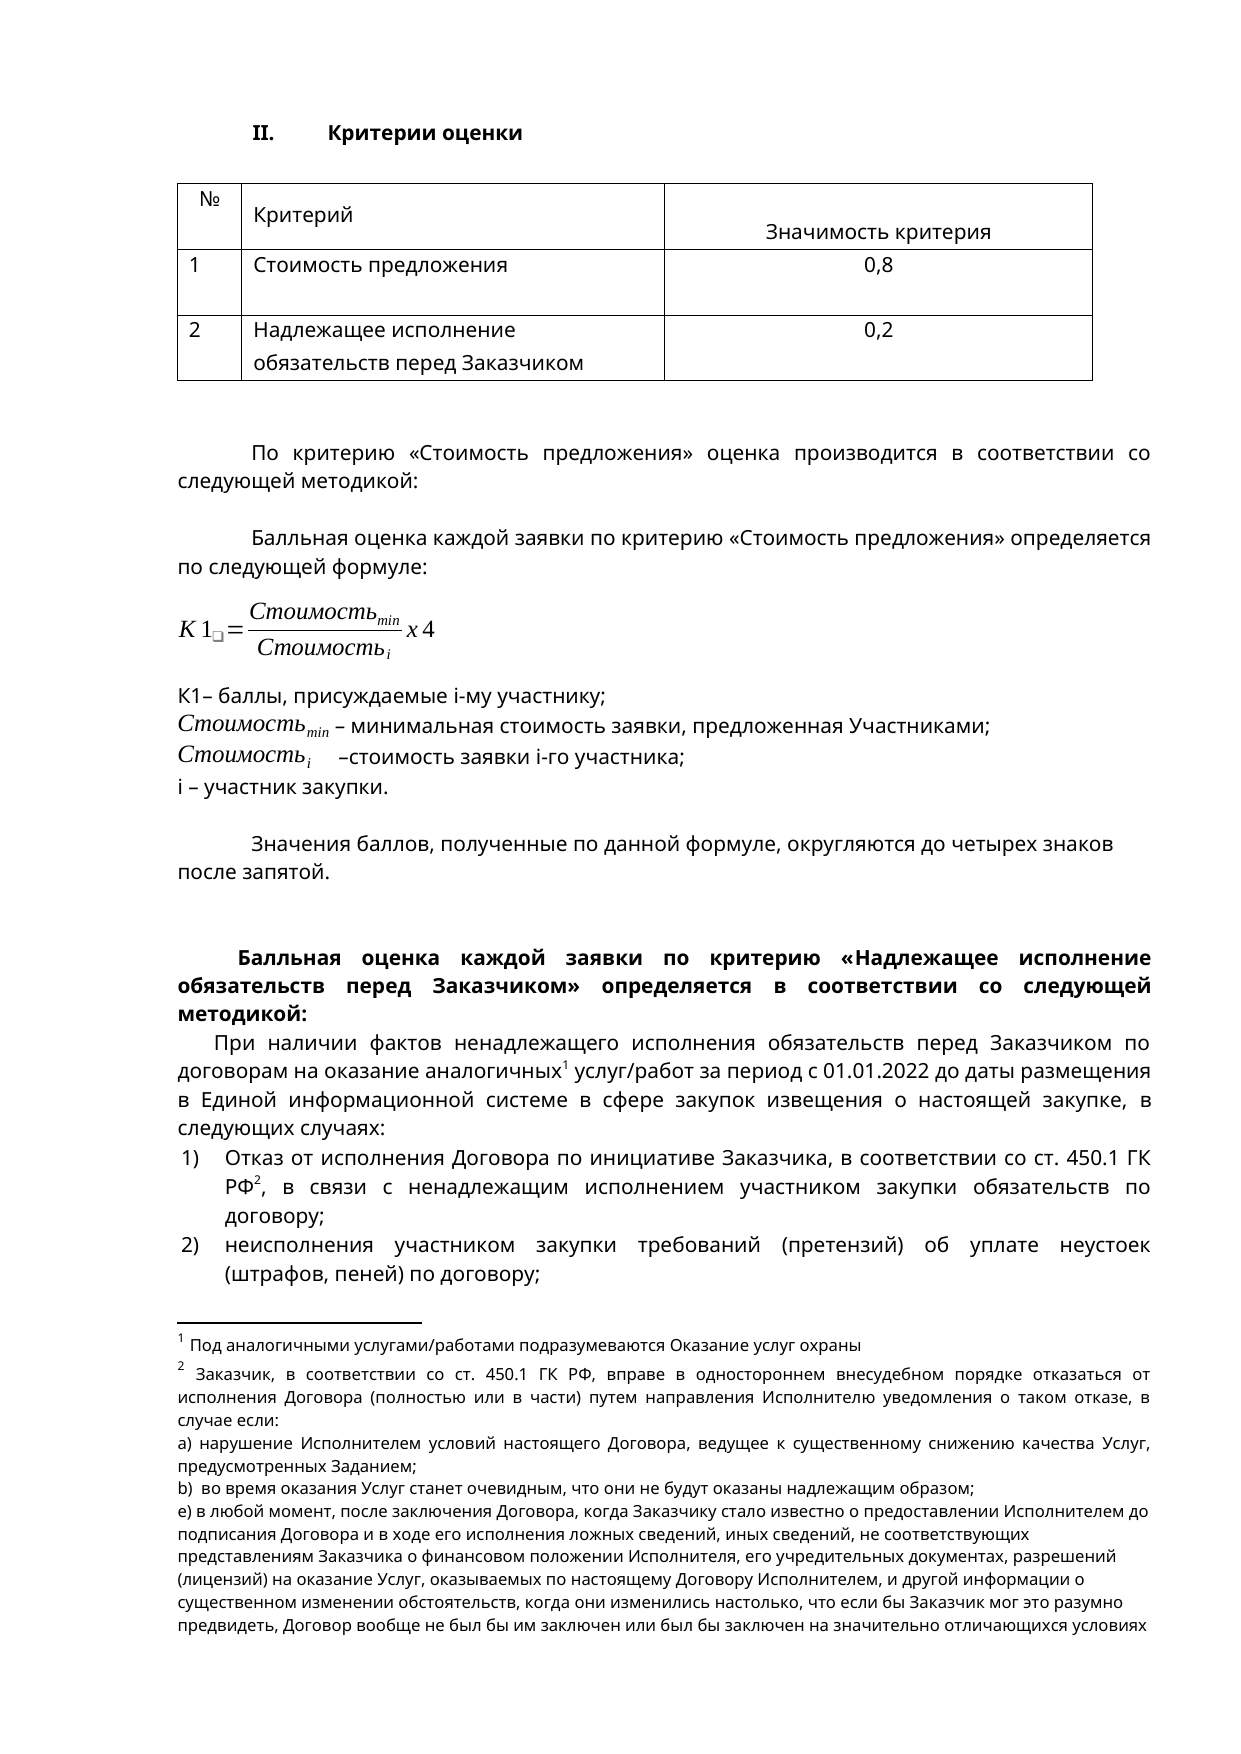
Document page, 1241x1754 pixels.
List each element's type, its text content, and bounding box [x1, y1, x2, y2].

table_cell 0,8 [665, 250, 1092, 314]
table_cell Стоимость предложения [242, 250, 664, 314]
table_cell 0,2 [665, 316, 1092, 380]
table_header № [178, 184, 241, 249]
text Балльная оценка каждой заявки по критерию «Надлежащее исполнение обязательств перед Заказчиком» определяется в соответствии со следующей методикой: [177, 943, 1152, 1028]
text Балльная оценка каждой заявки по критерию «Стоимость предложения» определяется по следующей формуле: [177, 523, 1152, 580]
text По критерию «Стоимость предложения» оценка производится в соответствии со следующей методикой: [177, 438, 1152, 495]
table_cell 2 [178, 316, 241, 380]
table_header Значимость критерия [665, 184, 1092, 249]
text – минимальная стоимость заявки, предложенная Участниками; [177, 709, 1152, 741]
table_cell Надлежащее исполнение обязательств перед Заказчиком [242, 316, 664, 380]
text i – участник закупки. [177, 772, 1152, 800]
text При наличии фактов ненадлежащего исполнения обязательств перед Заказчиком по договорам на оказание аналогичных услуг/работ за период с 01.01.2022 до даты размещения в Единой информационной системе в сфере закупок извещения о настоящей закупке, в следующих случаях: [177, 1028, 1152, 1142]
table_header Критерий [242, 184, 664, 249]
table_cell 1 [178, 250, 241, 314]
list Критерии оценки [252, 118, 1152, 147]
text Значения баллов, полученные по данной формуле, округляются до четырех знаков после запятой. [177, 829, 1152, 886]
text К1– баллы, присуждаемые i-му участнику; [177, 681, 1152, 709]
text –стоимость заявки i-го участника; [177, 741, 1152, 772]
list неисполнения участником закупки требований (претензий) об уплате неустоек (штрафов, пеней) по договору; [181, 1229, 1152, 1287]
list Отказ от исполнения Договора по инициативе Заказчика, в соответствии со ст. 450.1 ГК РФ, в связи с ненадлежащим исполнением участником закупки обязательств по договору; [181, 1142, 1152, 1229]
